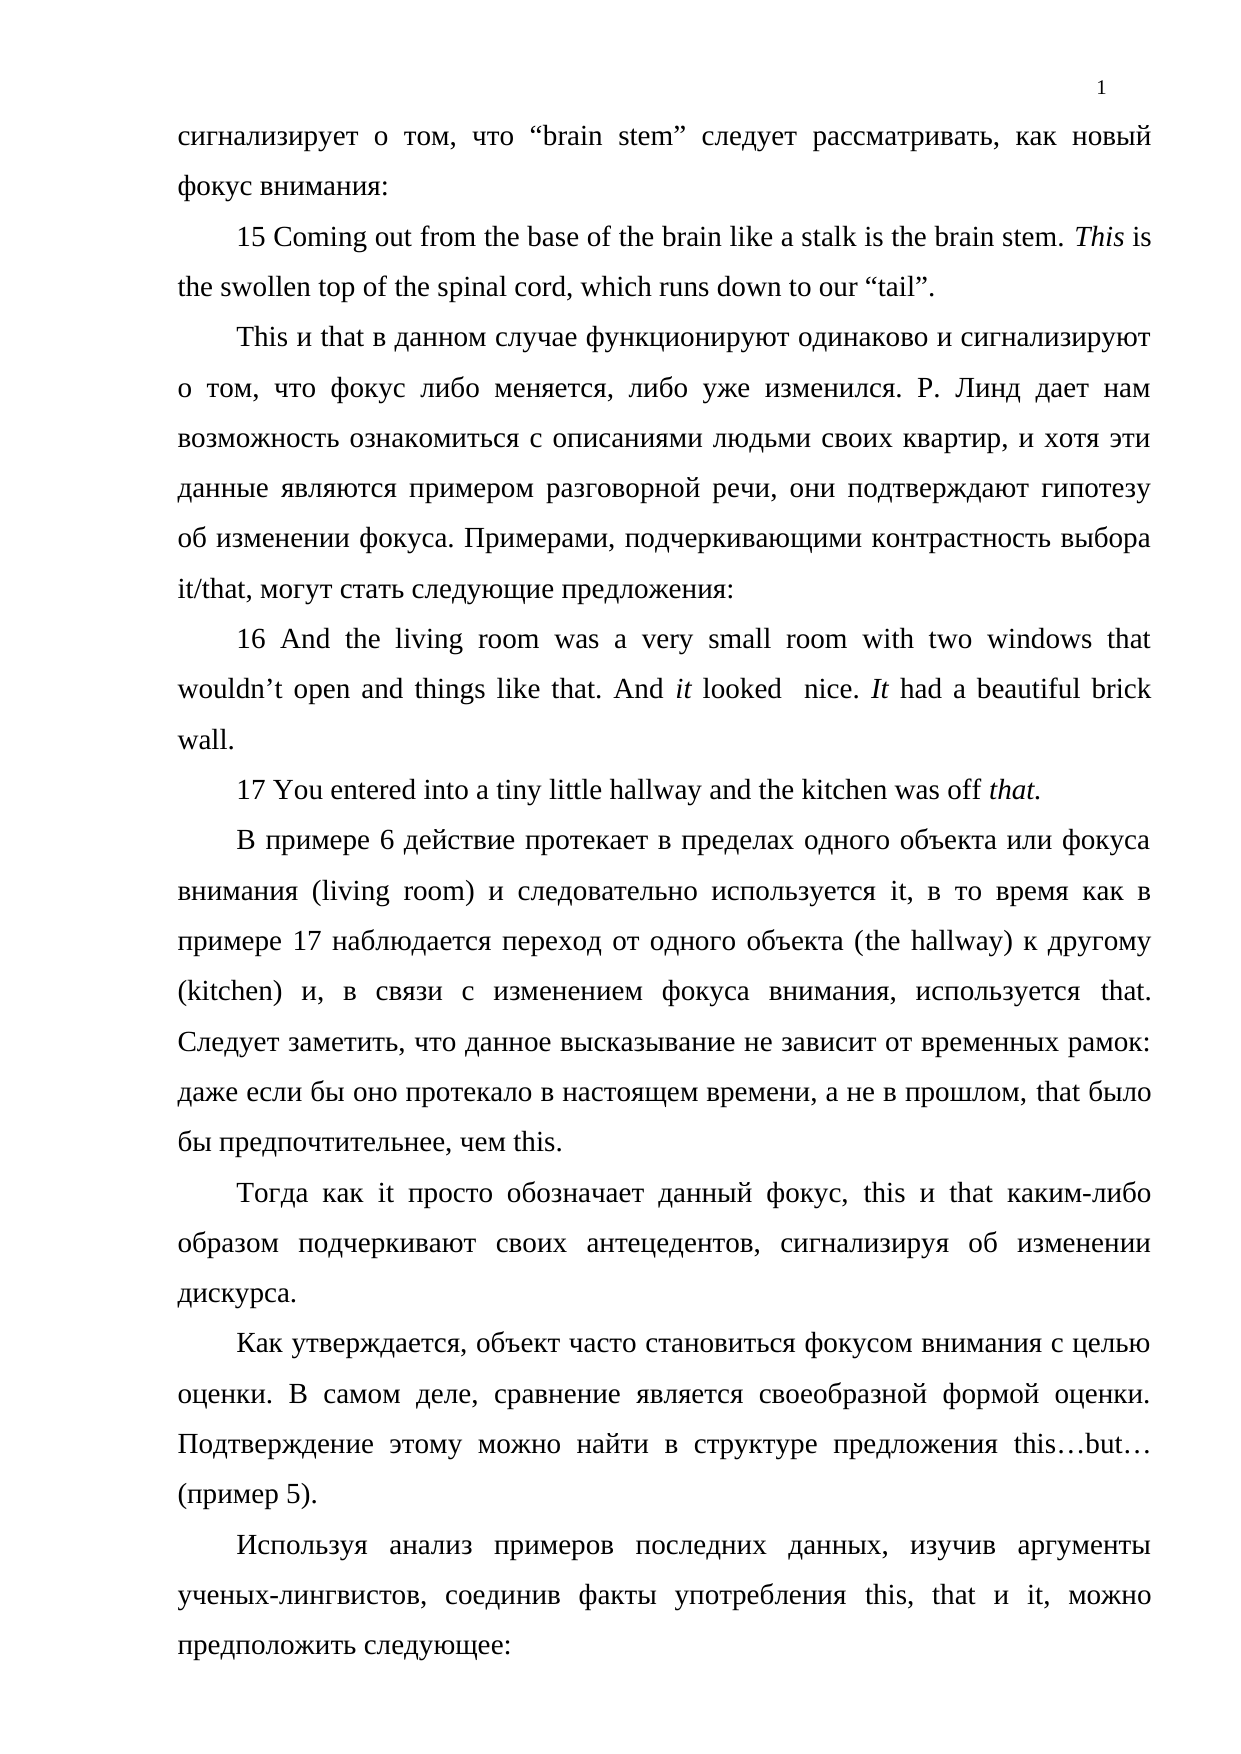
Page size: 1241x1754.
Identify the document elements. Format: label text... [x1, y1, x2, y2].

text 15 Coming out from the base of the brain like a stalk is the brain stem. This is the swollen top of the spinal cord, which runs down to our “tail”. [177, 219, 1152, 303]
text Как утверждается, объект часто становиться фокусом внимания с целью оценки. В самом деле, сравнение является своеобразной формой оценки. Подтверждение этому можно найти в структуре предложения this…but… (пример 5). [177, 1326, 1152, 1510]
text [177, 118, 1152, 202]
text This и that в данном случае функционируют одинаково и сигнализируют о том, что фокус либо меняется, либо уже изменился. Р. Линд дает нам возможность ознакомиться с описаниями людьми своих квартир, и хотя эти данные являются примером разговорной речи, они подтверждают гипотезу об изменении фокуса. Примерами, подчеркивающими контрастность выбора it/that, могут стать следующие предложения: [177, 319, 1152, 604]
text 17 You entered into a tiny little hallway and the kitchen was off that. [177, 772, 1152, 806]
text Тогда как it просто обозначает данный фокус, this и that каким-либо образом подчеркивают своих антецедентов, сигнализируя об изменении дискурса. [177, 1175, 1152, 1309]
text 16 And the living room was a very small room with two windows that wouldn’t open and things like that. And it looked nice. It had a beautiful brick wall. [177, 621, 1152, 755]
text Используя анализ примеров последних данных, изучив аргументы ученых-лингвистов, соединив факты употребления this, that и it, можно предположить следующее: [177, 1527, 1152, 1661]
text В примере 6 действие протекает в пределах одного объекта или фокуса внимания (living room) и следовательно используется it, в то время как в примере 17 наблюдается переход от одного объекта (the hallway) к другому (kitchen) и, в связи с изменением фокуса внимания, используется that. Следует заметить, что данное высказывание не зависит от временных рамок: даже если бы оно протекало в настоящем времени, а не в прошлом, that было бы предпочтительнее, чем this. [177, 822, 1152, 1158]
